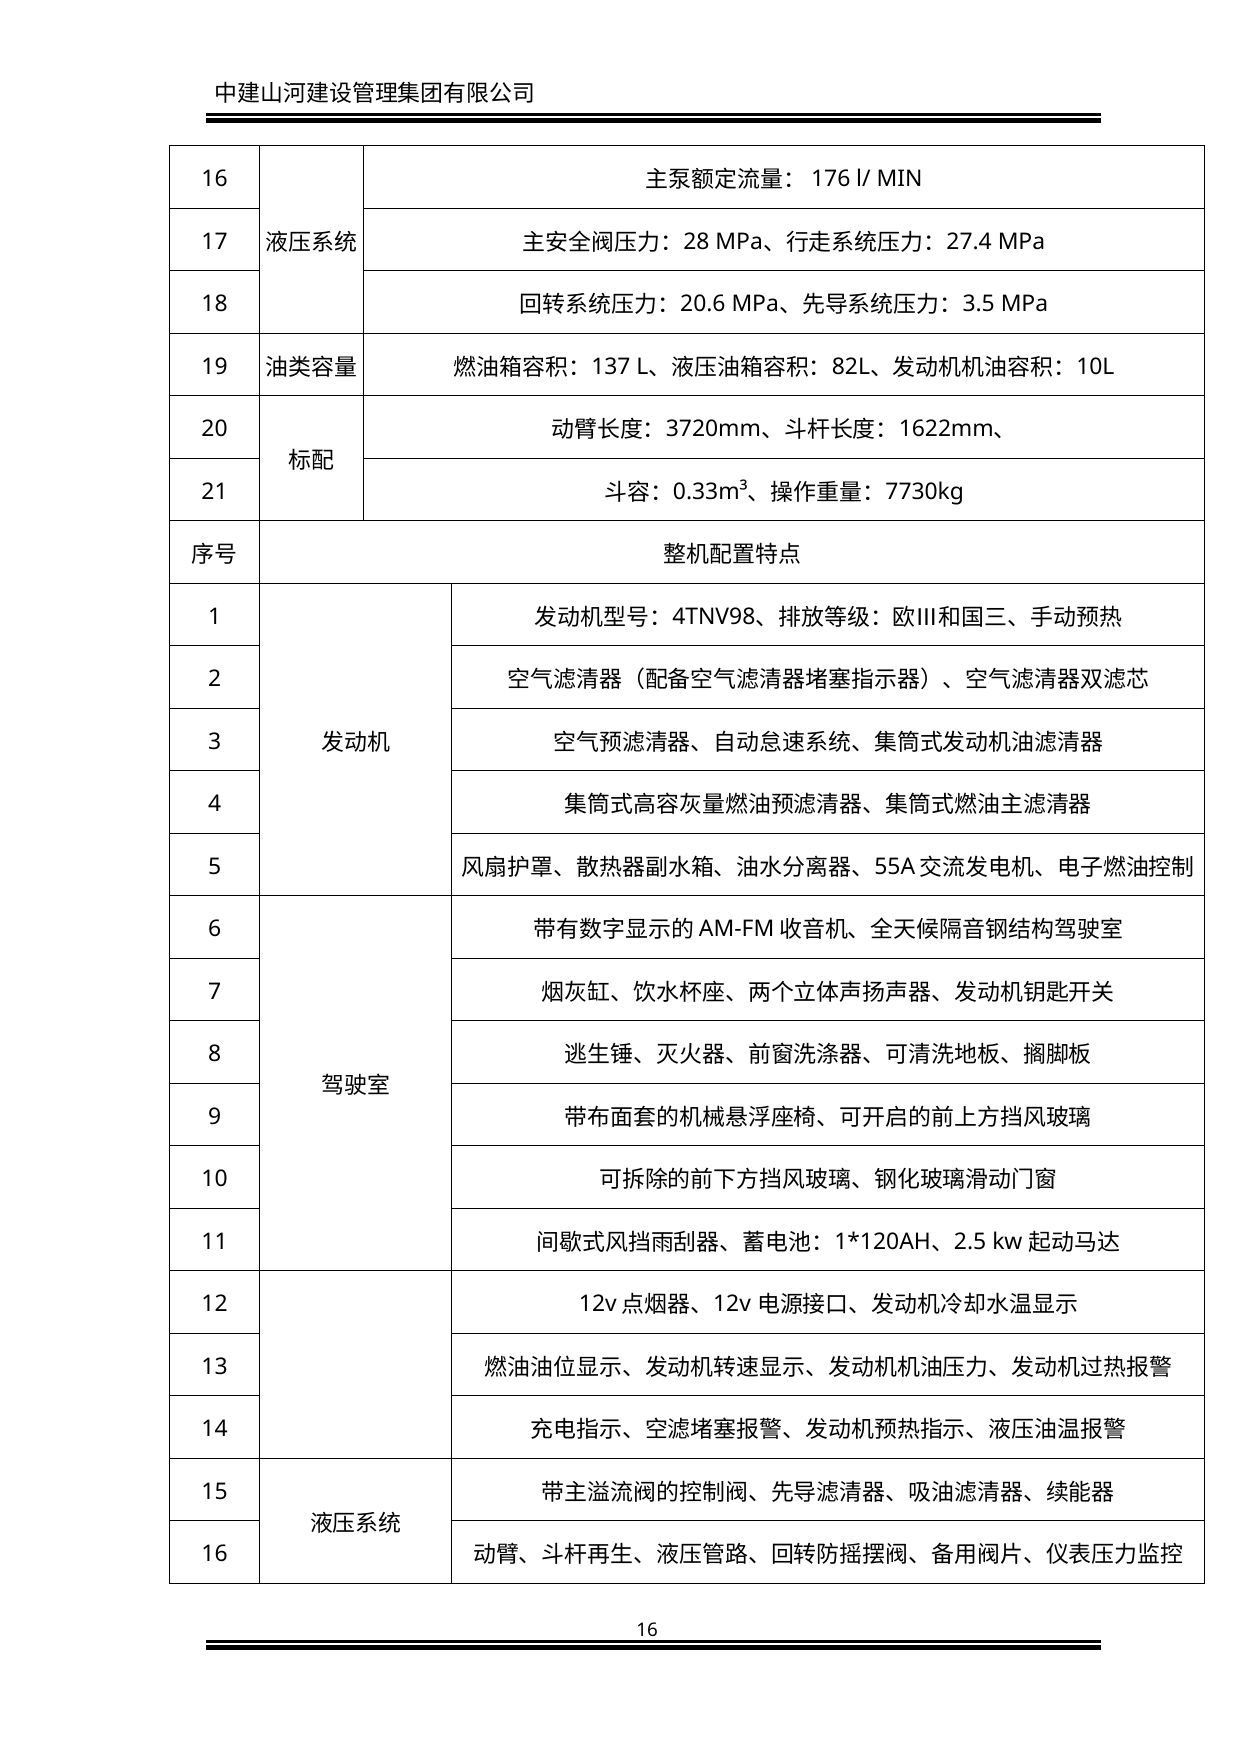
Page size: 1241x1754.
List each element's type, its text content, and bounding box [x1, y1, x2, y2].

table_cell 10 [170, 1146, 259, 1208]
table_cell 逃生锤、灭火器、前窗洗涤器、可清洗地板、搁脚板 [452, 1021, 1204, 1083]
table_cell 燃油油位显示、发动机转速显示、发动机机油压力、发动机过热报警 [452, 1334, 1204, 1395]
table_cell 3 [170, 709, 259, 770]
table_cell 18 [170, 271, 259, 333]
table_cell 回转系统压力：20.6 MPa、先导系统压力：3.5 MPa [364, 271, 1204, 333]
table_cell [260, 1271, 451, 1458]
table_cell 2 [170, 646, 259, 708]
table_cell 动臂、斗杆再生、液压管路、回转防摇摆阀、备用阀片、仪表压力监控 [452, 1521, 1204, 1583]
table_cell 油类容量 [260, 334, 363, 395]
table_cell 液压系统 [260, 146, 363, 333]
table_cell 15 [170, 1459, 259, 1520]
table_cell 17 [170, 209, 259, 270]
table_cell 动臂长度：3720mm、斗杆长度：1622mm、 [364, 396, 1204, 458]
table_cell 1 [170, 584, 259, 645]
table_cell 驾驶室 [260, 896, 451, 1270]
table_cell 带主溢流阀的控制阀、先导滤清器、吸油滤清器、续能器 [452, 1459, 1204, 1520]
table_cell 燃油箱容积：137 L、液压油箱容积：82L、发动机机油容积：10L [364, 334, 1204, 395]
table_cell 16 [170, 146, 259, 208]
table_cell 21 [170, 459, 259, 520]
table_cell 充电指示、空滤堵塞报警、发动机预热指示、液压油温报警 [452, 1396, 1204, 1458]
table_cell 序号 [170, 521, 259, 583]
table_cell 5 [170, 834, 259, 895]
table_cell 主泵额定流量： 176 l/ MIN [364, 146, 1204, 208]
table_cell 4 [170, 771, 259, 833]
table_cell 斗容：0.33m³、操作重量：7730kg [364, 459, 1204, 520]
table_cell 12 [170, 1271, 259, 1333]
table_cell 可拆除的前下方挡风玻璃、钢化玻璃滑动门窗 [452, 1146, 1204, 1208]
table_cell 7 [170, 959, 259, 1020]
table_cell 标配 [260, 396, 363, 520]
table_cell 20 [170, 396, 259, 458]
table_cell 液压系统 [260, 1459, 451, 1583]
table_cell 空气预滤清器、自动怠速系统、集筒式发动机油滤清器 [452, 709, 1204, 770]
table_cell 空气滤清器（配备空气滤清器堵塞指示器）、空气滤清器双滤芯 [452, 646, 1204, 708]
table_cell 9 [170, 1084, 259, 1145]
table_cell 12v点烟器、12v 电源接口、发动机冷却水温显示 [452, 1271, 1204, 1333]
table_cell 发动机 [260, 584, 451, 895]
table_cell 间歇式风挡雨刮器、蓄电池：1*120AH、2.5 kw 起动马达 [452, 1209, 1204, 1270]
table_cell 风扇护罩、散热器副水箱、油水分离器、55A交流发电机、电子燃油控制 [452, 834, 1204, 895]
table_cell 6 [170, 896, 259, 958]
table_cell 带布面套的机械悬浮座椅、可开启的前上方挡风玻璃 [452, 1084, 1204, 1145]
table_cell 8 [170, 1021, 259, 1083]
table_cell 11 [170, 1209, 259, 1270]
table_cell 14 [170, 1396, 259, 1458]
table_cell 13 [170, 1334, 259, 1395]
table_cell 主安全阀压力：28 MPa、行走系统压力：27.4 MPa [364, 209, 1204, 270]
table_cell 整机配置特点 [260, 521, 1204, 583]
table_cell 19 [170, 334, 259, 395]
table_cell 发动机型号：4TNV98、排放等级：欧Ⅲ和国三、手动预热 [452, 584, 1204, 645]
table_cell 集筒式高容灰量燃油预滤清器、集筒式燃油主滤清器 [452, 771, 1204, 833]
table_cell 带有数字显示的AM-FM收音机、全天候隔音钢结构驾驶室 [452, 896, 1204, 958]
table_cell 16 [170, 1521, 259, 1583]
table_cell 烟灰缸、饮水杯座、两个立体声扬声器、发动机钥匙开关 [452, 959, 1204, 1020]
